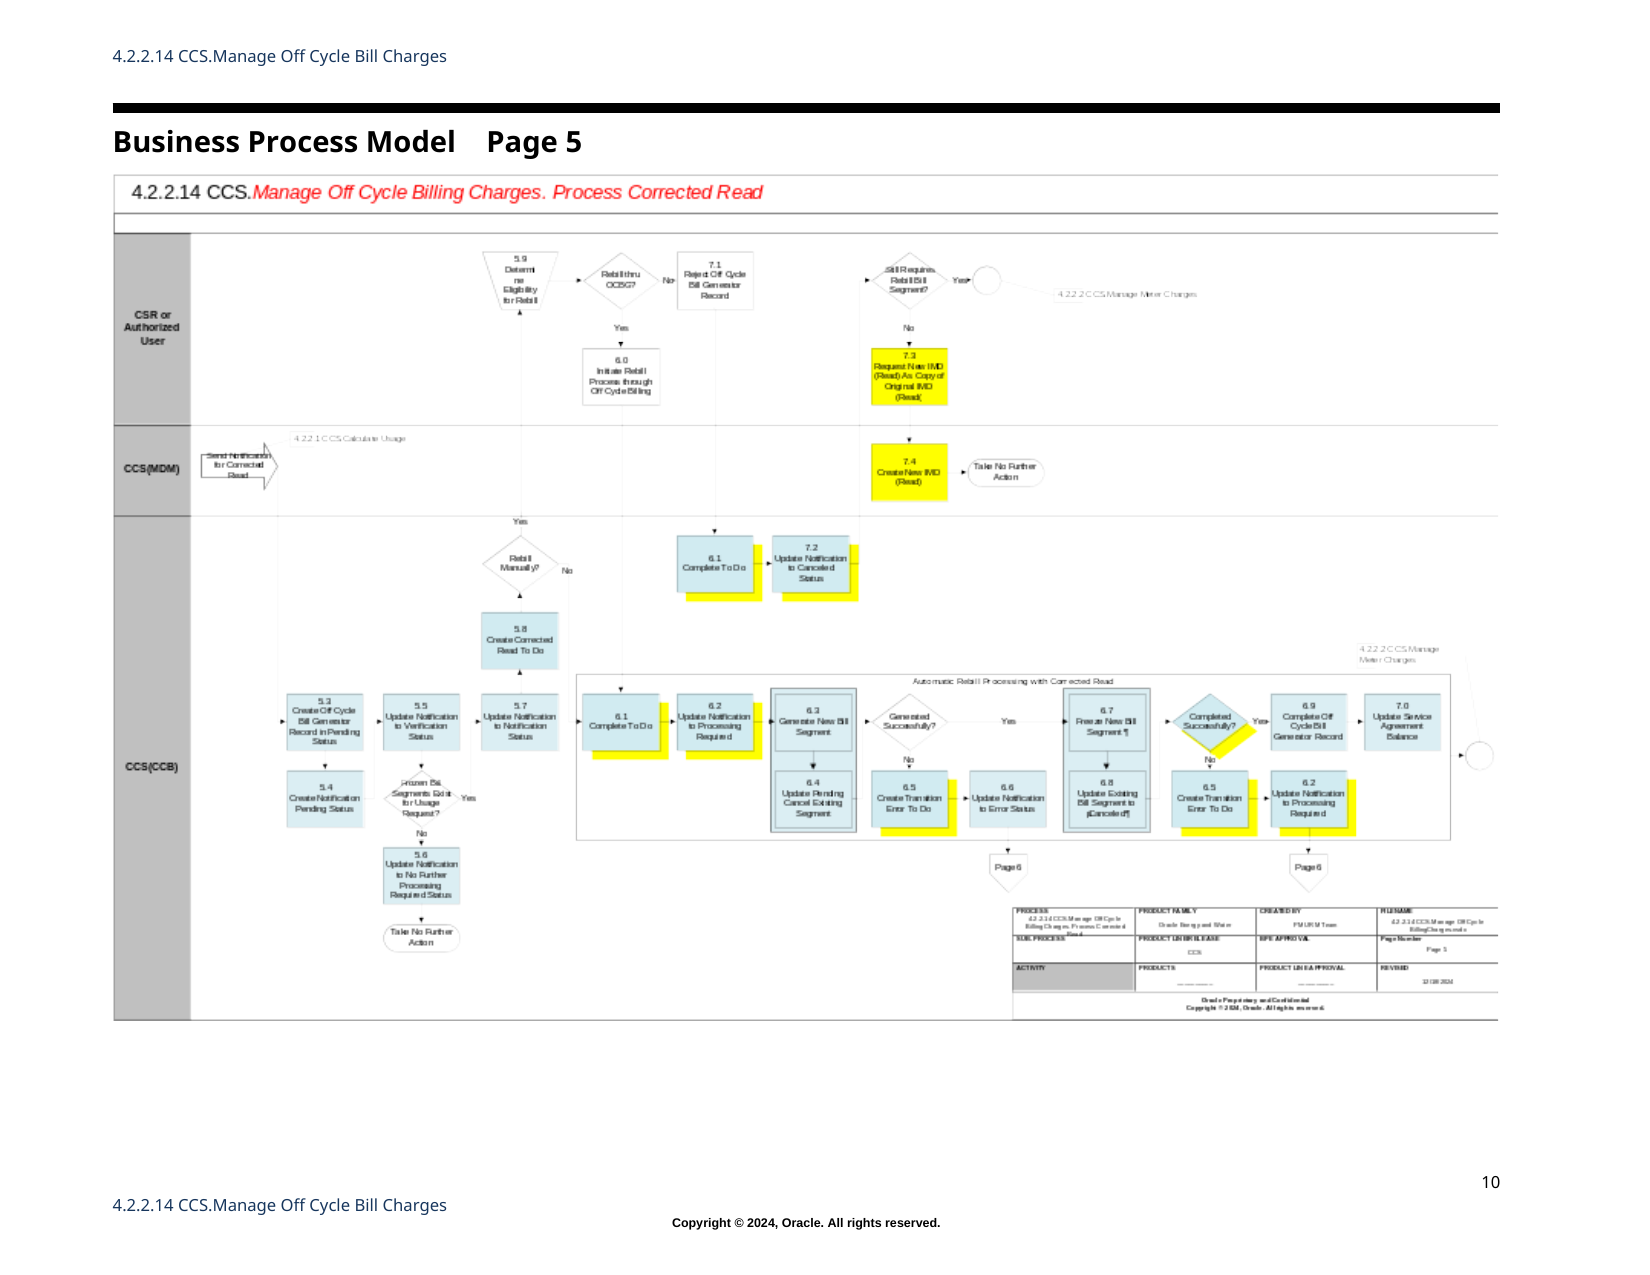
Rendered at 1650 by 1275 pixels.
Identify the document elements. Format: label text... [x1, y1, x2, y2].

subtitle Business Process Model Page 5 [112, 104, 1500, 161]
